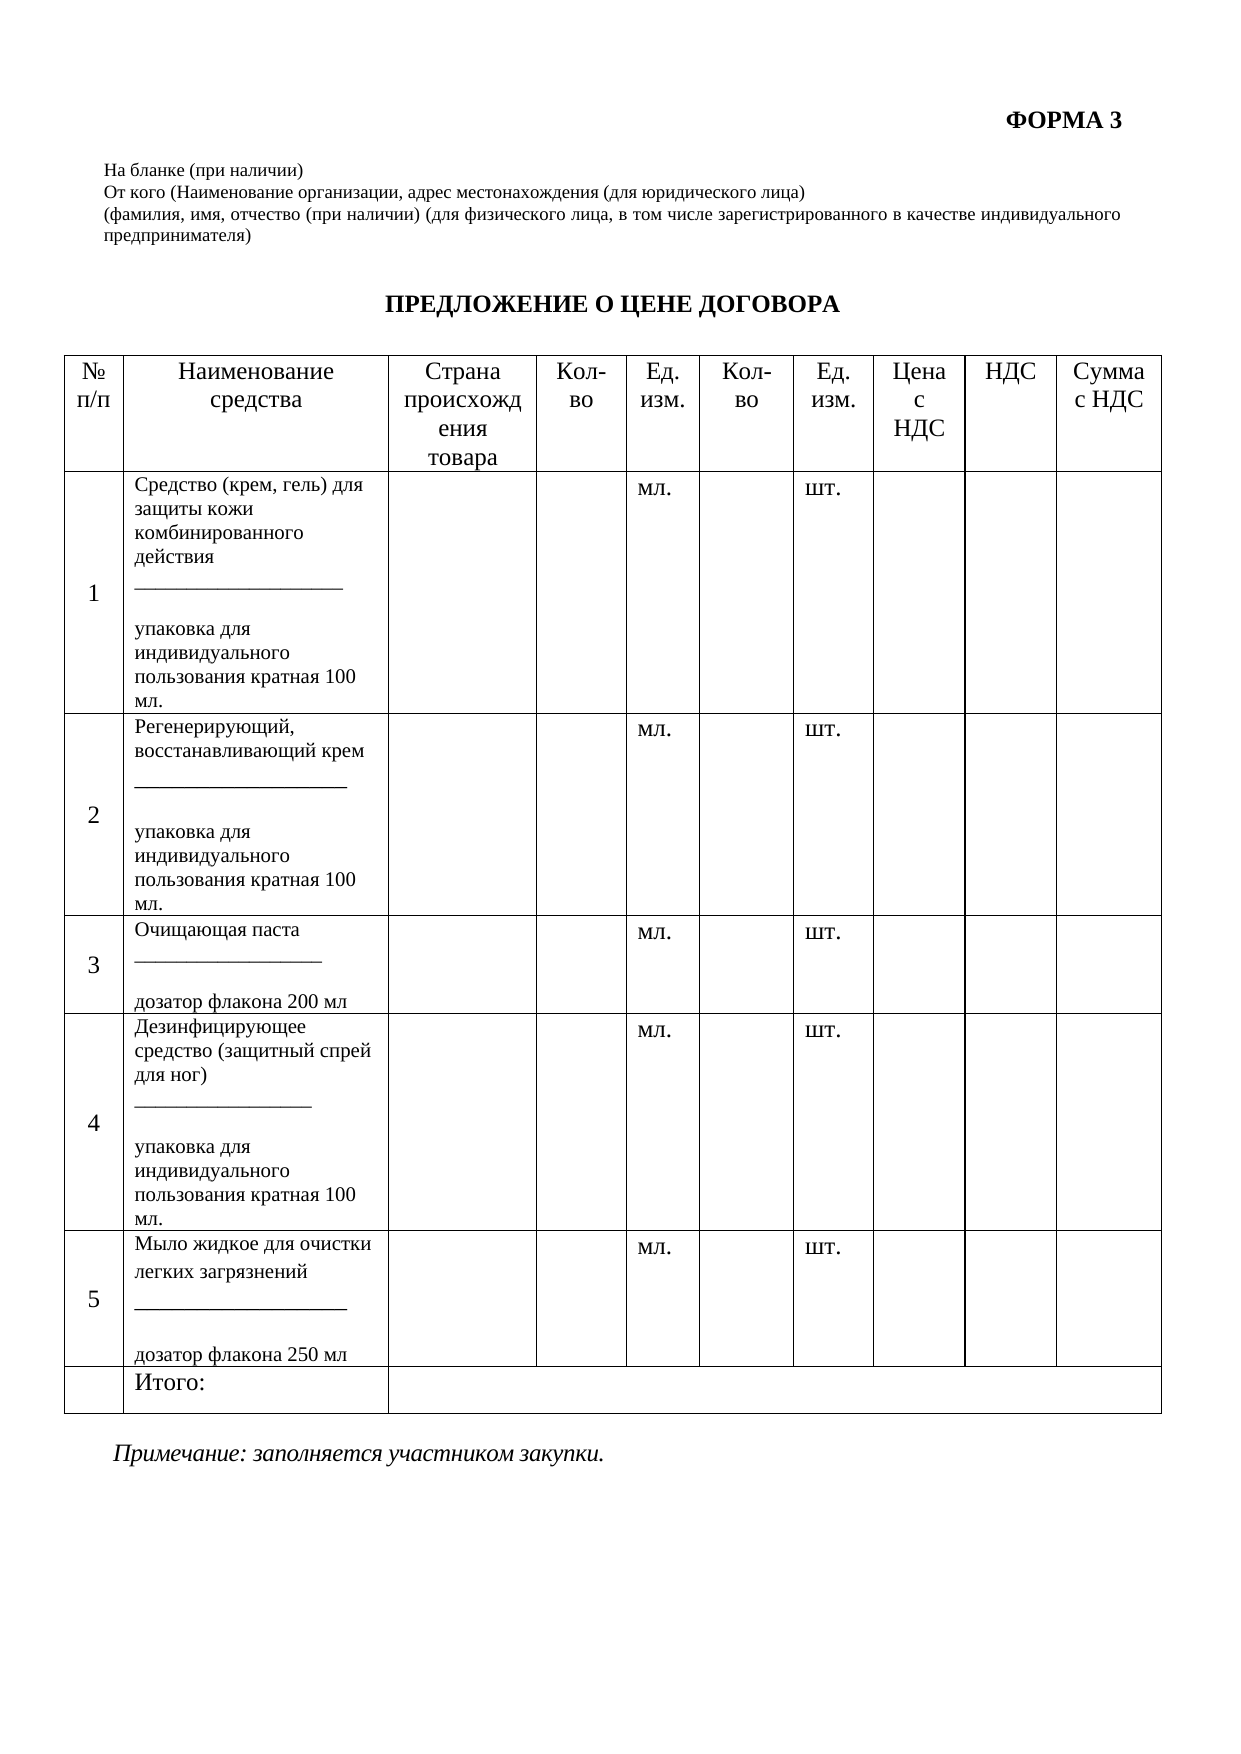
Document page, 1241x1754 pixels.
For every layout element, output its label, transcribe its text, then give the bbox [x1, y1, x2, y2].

table_cell [1057, 472, 1161, 712]
table_cell Итого: [124, 1367, 388, 1413]
table_cell шт. [794, 1231, 873, 1366]
table_cell 4 [65, 1014, 123, 1230]
table_cell мл. [627, 714, 699, 915]
table_header Ед. изм. [794, 356, 873, 471]
table_cell Регенерирующий, восстанавливающий крем _________________ упаковка для индивидуального пользования кратная 100 мл. [124, 714, 388, 915]
table_cell [874, 916, 964, 1013]
table_cell [700, 472, 793, 712]
table_cell мл. [627, 1231, 699, 1366]
table_cell [389, 714, 536, 915]
table_cell 3 [65, 916, 123, 1013]
table_cell [700, 714, 793, 915]
table_cell [966, 916, 1056, 1013]
table_cell [966, 714, 1056, 915]
table_cell Дезинфицирующее средство (защитный спрей для ног) _________________ упаковка для индивидуального пользования кратная 100 мл. [124, 1014, 388, 1230]
text Примечание: заполняется участником закупки. [103, 1438, 1122, 1467]
table_cell [537, 916, 626, 1013]
table_cell [874, 1014, 964, 1230]
table_cell шт. [794, 1014, 873, 1230]
table_header НДС [966, 356, 1056, 471]
table_header Наименование средства [124, 356, 388, 471]
table_cell [874, 1231, 964, 1366]
table_cell [700, 1014, 793, 1230]
table_cell [389, 1014, 536, 1230]
table_cell [874, 472, 964, 712]
table_cell шт. [794, 472, 873, 712]
text ФОРМА 3 [103, 106, 1122, 134]
table_cell [966, 1014, 1056, 1230]
table_cell [389, 916, 536, 1013]
table_cell Средство (крем, гель) для защиты кожи комбинированного действия ____________________ упаковка для индивидуального пользования кратная 100 мл. [124, 472, 388, 712]
table_header Кол-во [700, 356, 793, 471]
table_cell 1 [65, 472, 123, 712]
table_header Ед. изм. [627, 356, 699, 471]
table_cell Очищающая паста __________________ дозатор флакона 200 мл [124, 916, 388, 1013]
table_cell шт. [794, 714, 873, 915]
table_cell [389, 1367, 1161, 1413]
table_cell [389, 1231, 536, 1366]
text ПРЕДЛОЖЕНИЕ О ЦЕНЕ ДОГОВОРА [103, 289, 1122, 317]
table_header № п/п [65, 356, 123, 471]
table_cell [1057, 916, 1161, 1013]
table_cell мл. [627, 1014, 699, 1230]
table_header Кол-во [537, 356, 626, 471]
table_header Цена с НДС [874, 356, 964, 471]
table_cell [700, 916, 793, 1013]
table_cell [1057, 1014, 1161, 1230]
table_cell мл. [627, 916, 699, 1013]
text От кого (Наименование организации, адрес местонахождения (для юридического лица) [103, 181, 1122, 202]
table_cell Мыло жидкое для очистки легких загрязнений _________________ дозатор флакона 250 мл [124, 1231, 388, 1366]
table_cell мл. [627, 472, 699, 712]
table_cell [389, 472, 536, 712]
table_cell [65, 1367, 123, 1413]
text На бланке (при наличии) [103, 159, 1122, 181]
table_cell [537, 1231, 626, 1366]
table_cell шт. [794, 916, 873, 1013]
table_cell [966, 472, 1056, 712]
table_header Страна происхождения товара [389, 356, 536, 471]
table_cell [1057, 714, 1161, 915]
table_cell [537, 714, 626, 915]
table_header Сумма с НДС [1057, 356, 1161, 471]
table_cell [537, 472, 626, 712]
table_cell 5 [65, 1231, 123, 1366]
table_cell [700, 1231, 793, 1366]
table_cell [966, 1231, 1056, 1366]
table_cell [874, 714, 964, 915]
table_cell [537, 1014, 626, 1230]
text (фамилия, имя, отчество (при наличии) (для физического лица, в том числе зарегистрированного в качестве индивидуального предпринимателя) [103, 202, 1122, 246]
table_cell [1057, 1231, 1161, 1366]
table_cell 2 [65, 714, 123, 915]
